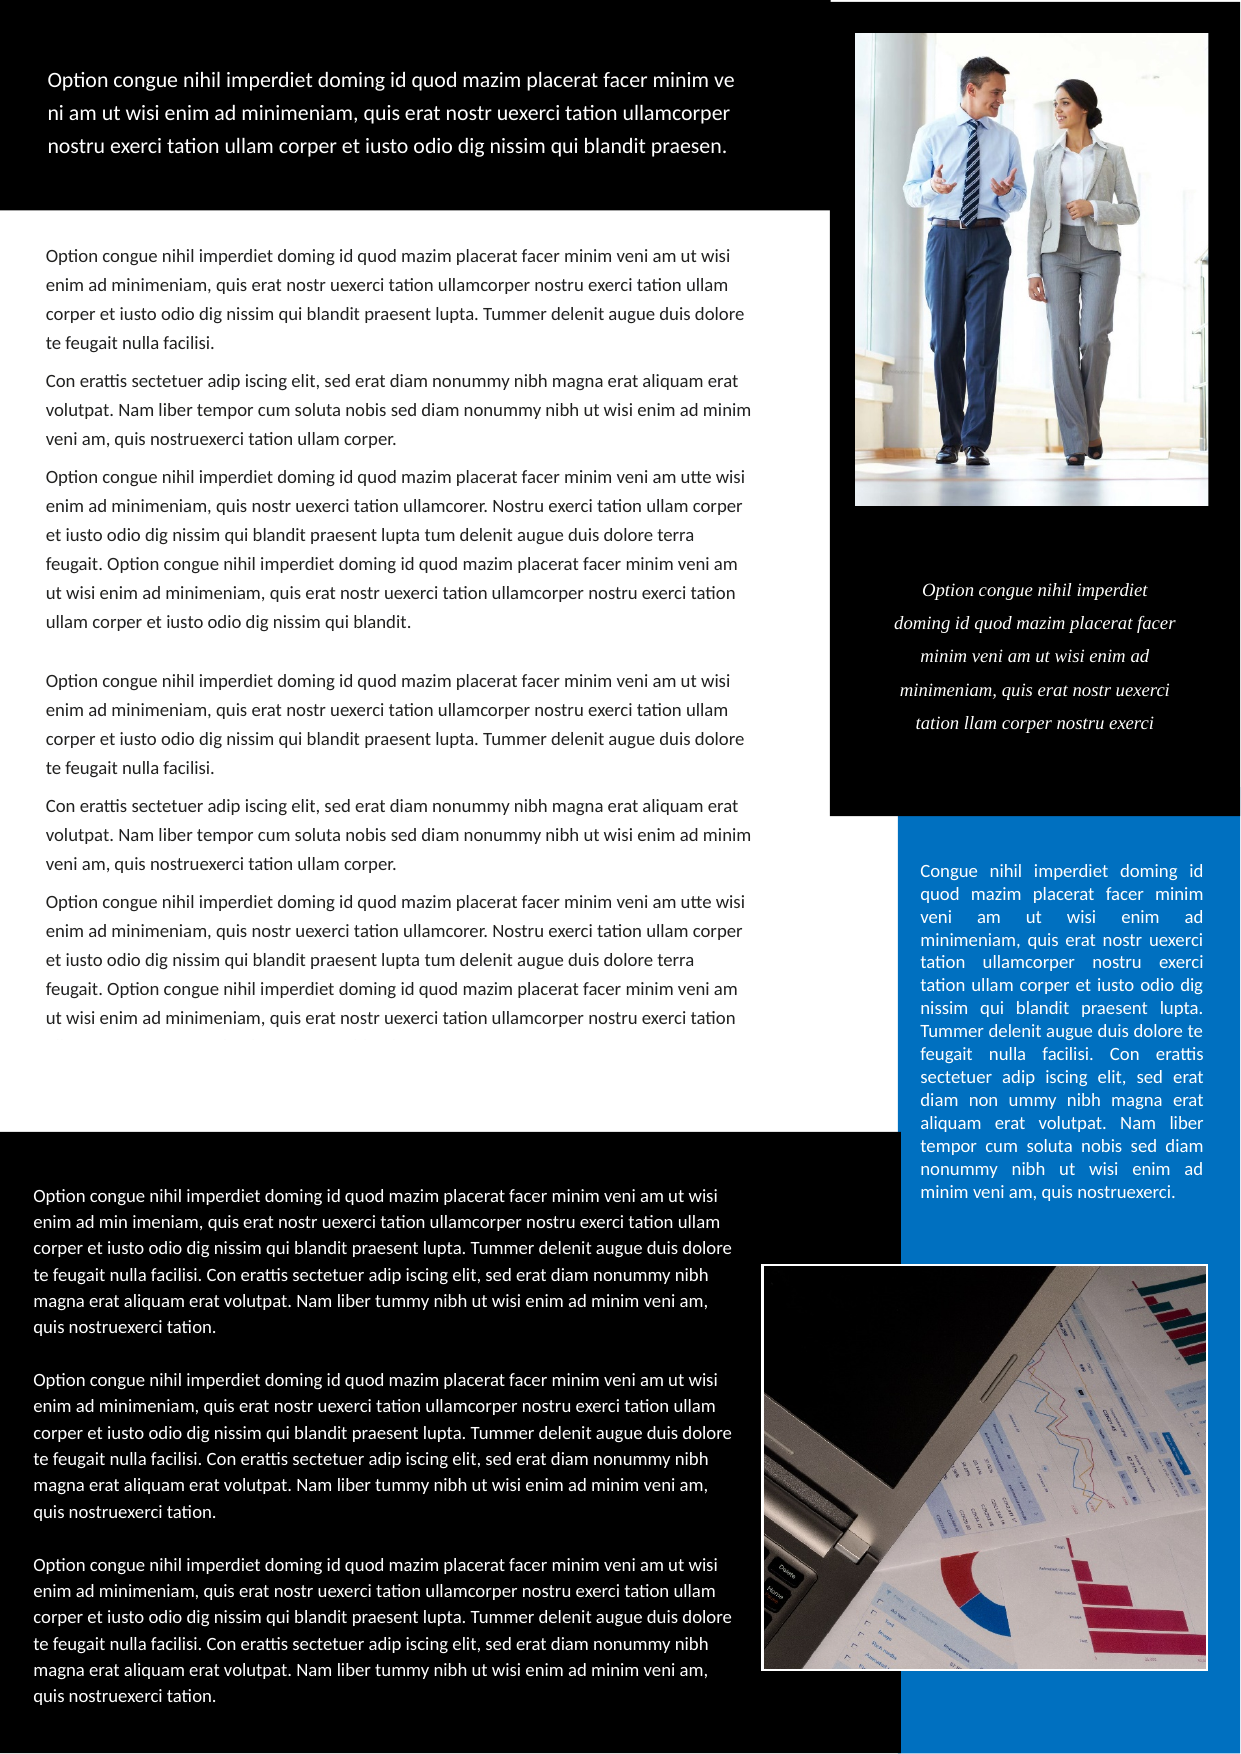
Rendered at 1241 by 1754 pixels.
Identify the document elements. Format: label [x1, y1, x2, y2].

picture [855, 33, 1209, 506]
picture [764, 1266, 1206, 1669]
